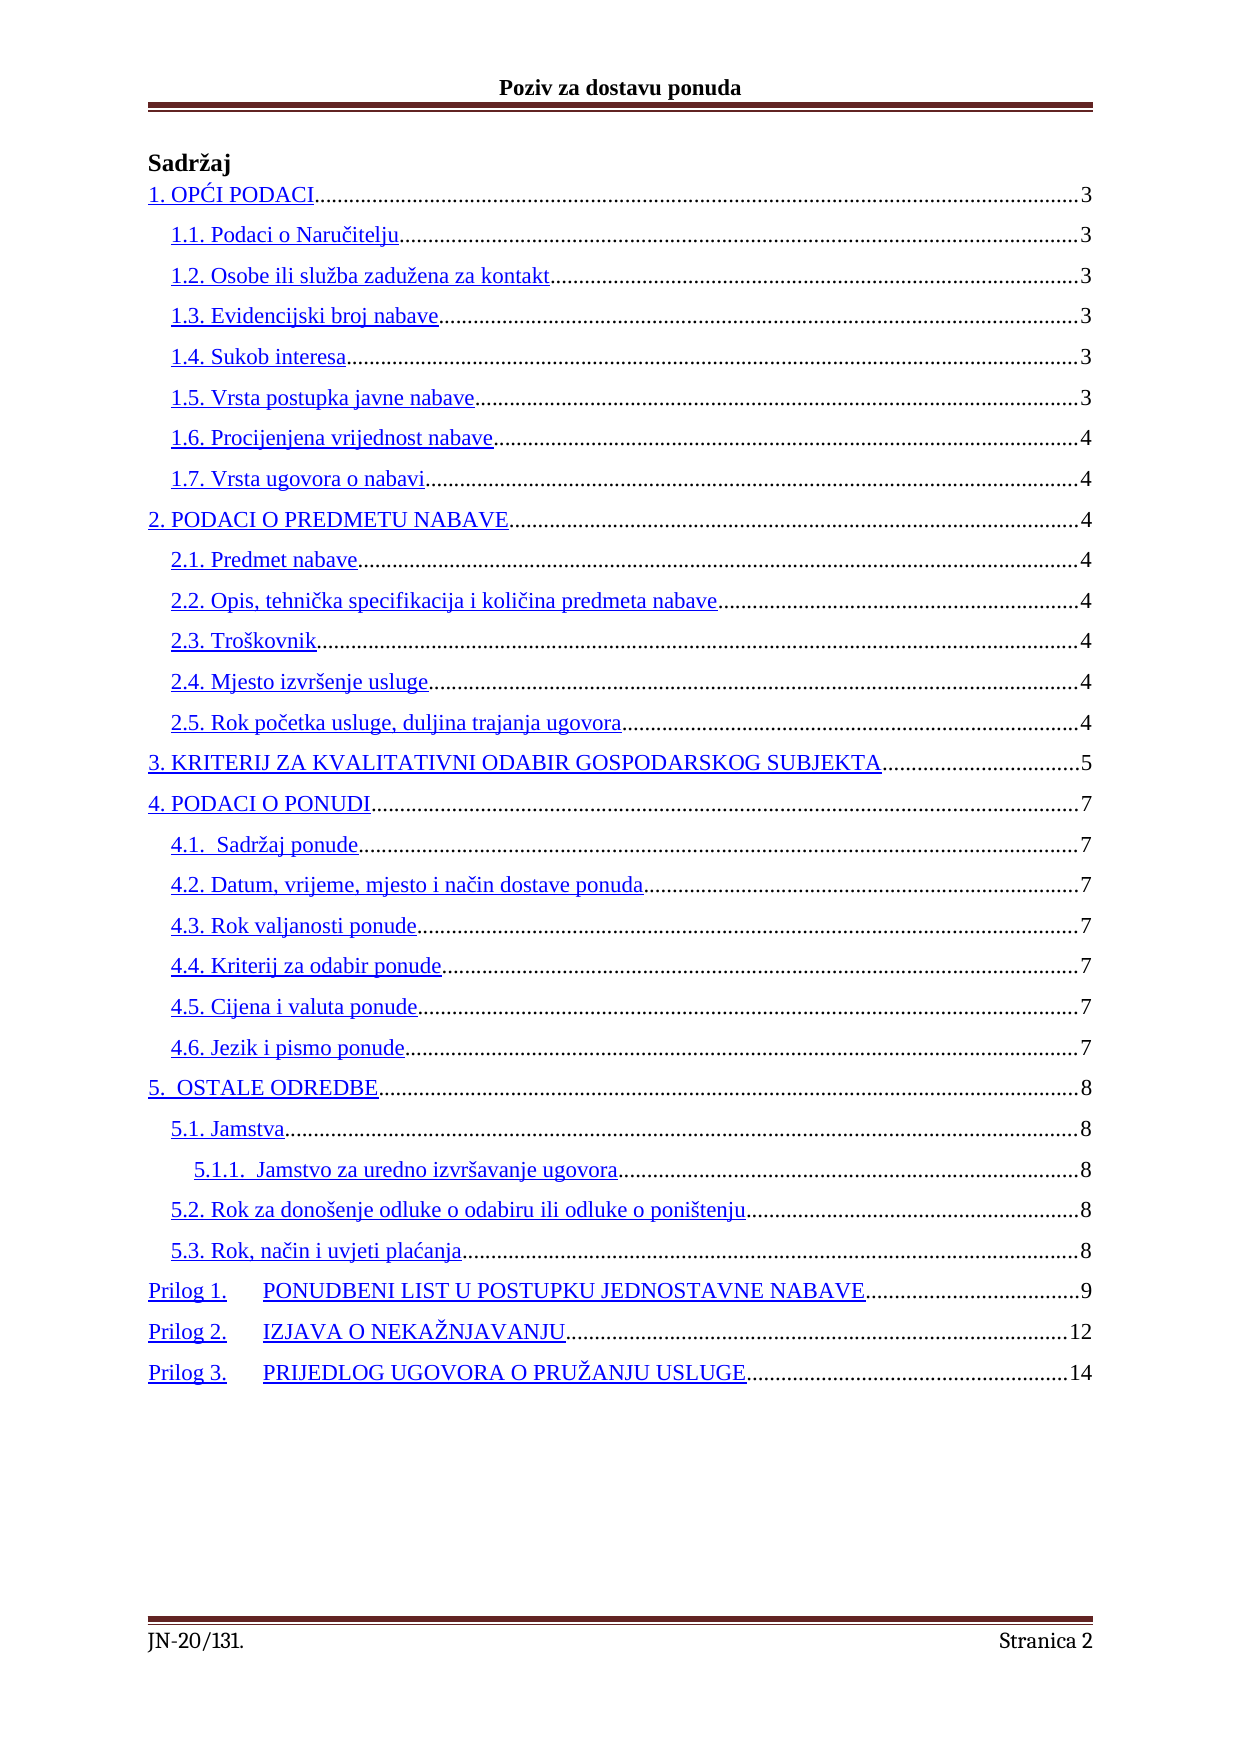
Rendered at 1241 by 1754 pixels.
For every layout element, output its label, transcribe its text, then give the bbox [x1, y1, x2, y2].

text 2.5. Rok početka usluge, duljina trajanja ugovora 4 [171, 709, 1093, 735]
text 1.7. Vrsta ugovora o nabavi 4 [171, 465, 1093, 491]
text 2.4. Mjesto izvršenje usluge 4 [171, 668, 1093, 694]
text 4.4. Kriterij za odabir ponude 7 [171, 952, 1093, 979]
text 5.1.1. Jamstvo za uredno izvršavanje ugovora 8 [193, 1156, 1093, 1182]
text 1.3. Evidencijski broj nabave 3 [171, 302, 1093, 329]
text 4.6. Jezik i pismo ponude 7 [171, 1034, 1093, 1060]
text 3. KRITERIJ ZA KVALITATIVNI ODABIR GOSPODARSKOG SUBJEKTA 5 [148, 749, 1093, 776]
text 2.2. Opis, tehnička specifikacija i količina predmeta nabave 4 [171, 587, 1093, 613]
text Prilog 1. PONUDBENI LIST U POSTUPKU JEDNOSTAVNE NABAVE 9 [148, 1277, 1093, 1304]
text Sadržaj [148, 148, 1093, 176]
text 1.1. Podaci o Naručitelju 3 [171, 221, 1093, 248]
text 2. PODACI O PREDMETU NABAVE 4 [148, 506, 1093, 532]
text 4.2. Datum, vrijeme, mjesto i način dostave ponuda 7 [171, 871, 1093, 898]
text 5.1. Jamstva 8 [171, 1115, 1093, 1141]
text Prilog 3. PRIJEDLOG UGOVORA O PRUŽANJU USLUGE 14 [148, 1359, 1093, 1386]
text 5.2. Rok za donošenje odluke o odabiru ili odluke o poništenju 8 [171, 1196, 1093, 1223]
text 4.5. Cijena i valuta ponude 7 [171, 993, 1093, 1019]
text 5.3. Rok, način i uvjeti plaćanja 8 [171, 1237, 1093, 1263]
text 1.2. Osobe ili služba zadužena za kontakt 3 [171, 262, 1093, 288]
text 1. OPĆI PODACI 3 [148, 181, 1093, 207]
text 4.1. Sadržaj ponude 7 [171, 831, 1093, 857]
text 5. OSTALE ODREDBE 8 [148, 1074, 1093, 1101]
text 1.5. Vrsta postupka javne nabave 3 [171, 384, 1093, 410]
text 1.4. Sukob interesa 3 [171, 343, 1093, 369]
text 4.3. Rok valjanosti ponude 7 [171, 912, 1093, 938]
text 2.1. Predmet nabave 4 [171, 546, 1093, 573]
text 4. PODACI O PONUDI 7 [148, 790, 1093, 816]
text 1.6. Procijenjena vrijednost nabave 4 [171, 424, 1093, 451]
text 2.3. Troškovnik 4 [171, 627, 1093, 654]
text Prilog 2. IZJAVA O NEKAŽNJAVANJU 12 [148, 1318, 1093, 1345]
